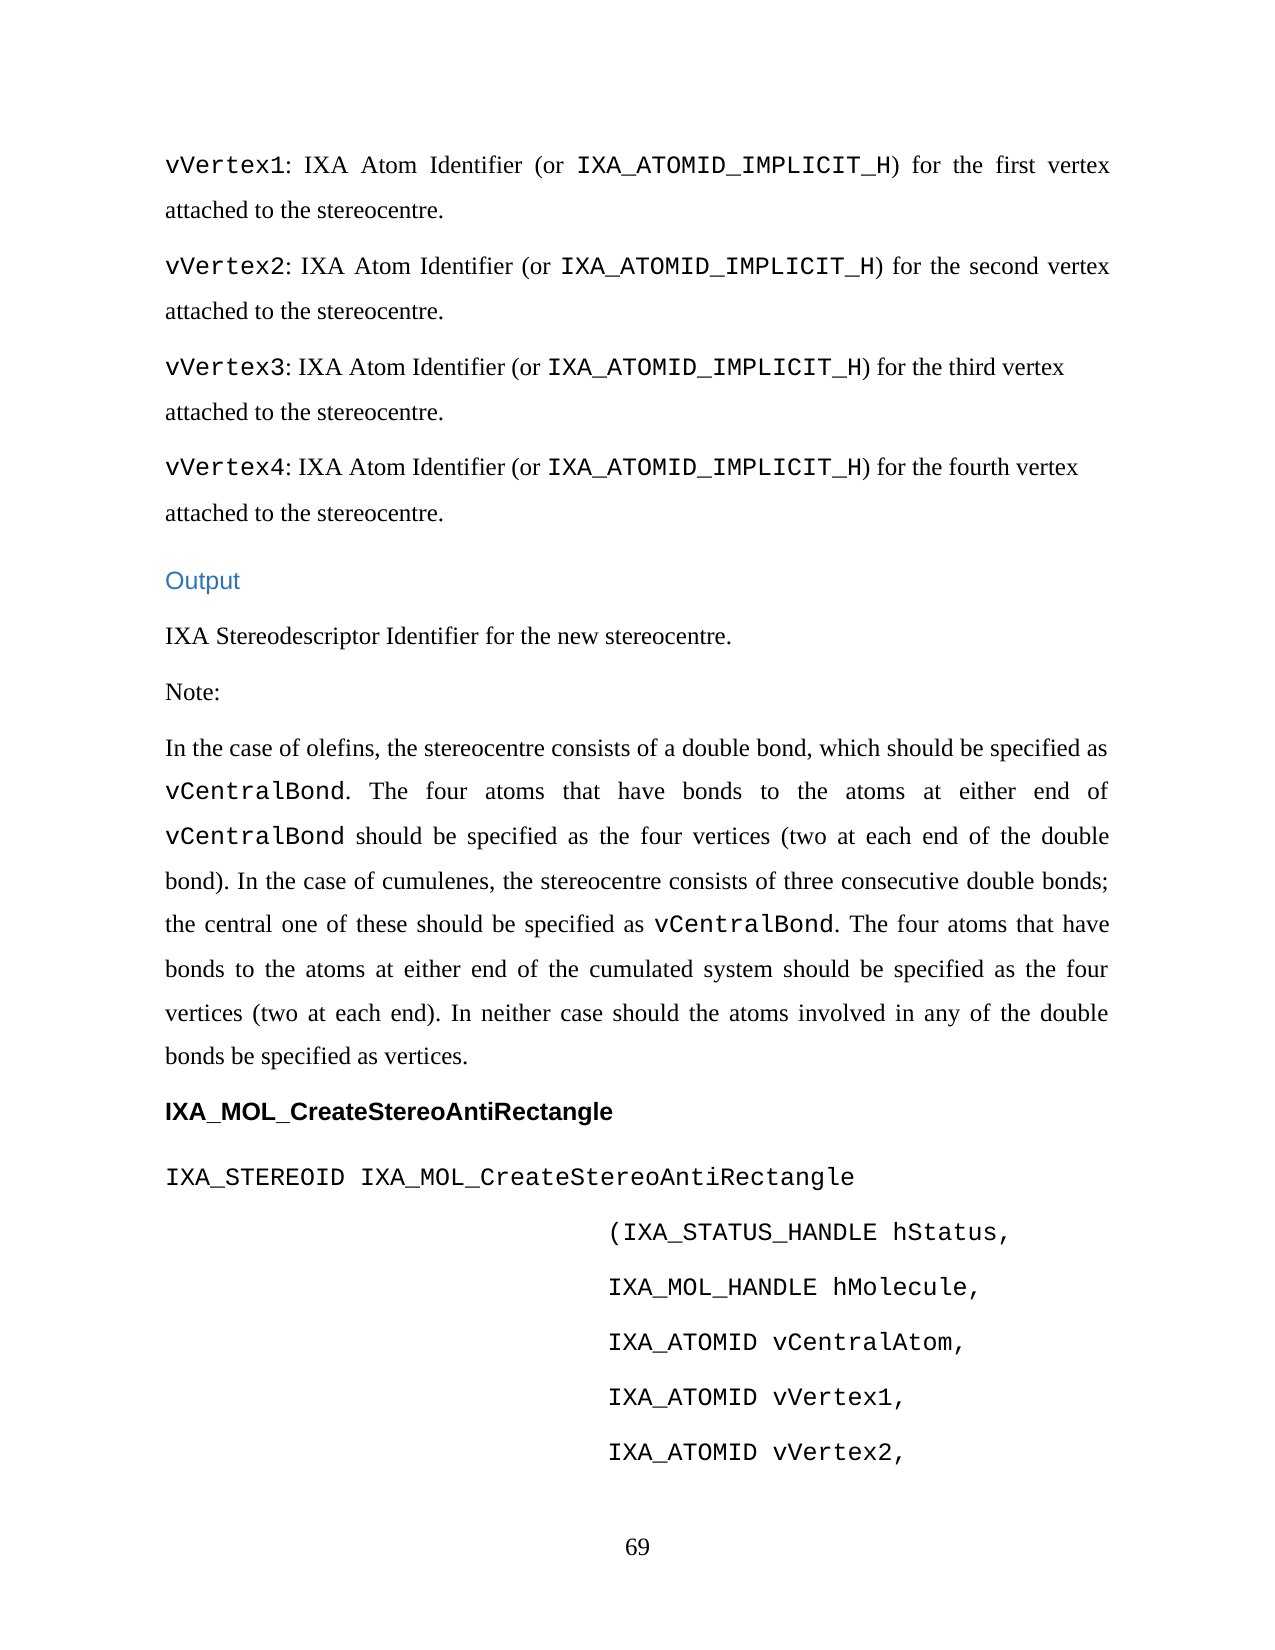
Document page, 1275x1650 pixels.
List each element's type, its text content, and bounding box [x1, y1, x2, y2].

text In the case of olefins, the stereocentre consists of a double bond, which should be specified as vCentralBond. The four atoms that have bonds to the atoms at either end of vCentralBond should be specified as the four vertices (two at each end of the double bond). In the case of cumulenes, the stereocentre consists of three consecutive double bonds; the central one of these should be specified as vCentralBond. The four atoms that have bonds to the atoms at either end of the cumulated system should be specified as the four vertices (two at each end). In neither case should the atoms involved in any of the double bonds be specified as vertices. [165, 733, 1110, 1069]
text IXA Stereodescriptor Identifier for the new stereocentre. [165, 621, 1110, 650]
text IXA_STEREOID IXA_MOL_CreateStereoAntiRectangle [165, 1164, 1110, 1193]
text IXA_ATOMID vCentralAtom, [607, 1329, 1110, 1358]
text (IXA_STATUS_HANDLE hStatus, [607, 1219, 1110, 1248]
text IXA_ATOMID vVertex2, [607, 1439, 1110, 1468]
subtitle IXA_MOL_CreateStereoAntiRectangle [165, 1096, 1110, 1125]
text vVertex3: IXA Atom Identifier (or IXA_ATOMID_IMPLICIT_H) for the third vertex attached to the stereocentre. [165, 352, 1110, 426]
text IXA_ATOMID vVertex1, [607, 1384, 1110, 1413]
subtitle Output [165, 566, 1110, 594]
text IXA_MOL_HANDLE hMolecule, [607, 1274, 1110, 1303]
text Note: [165, 677, 1110, 706]
text vVertex2: IXA Atom Identifier (or IXA_ATOMID_IMPLICIT_H) for the second vertex attached to the stereocentre. [165, 251, 1110, 325]
text vVertex1: IXA Atom Identifier (or IXA_ATOMID_IMPLICIT_H) for the first vertex attached to the stereocentre. [165, 150, 1110, 224]
text vVertex4: IXA Atom Identifier (or IXA_ATOMID_IMPLICIT_H) for the fourth vertex attached to the stereocentre. [165, 452, 1110, 526]
